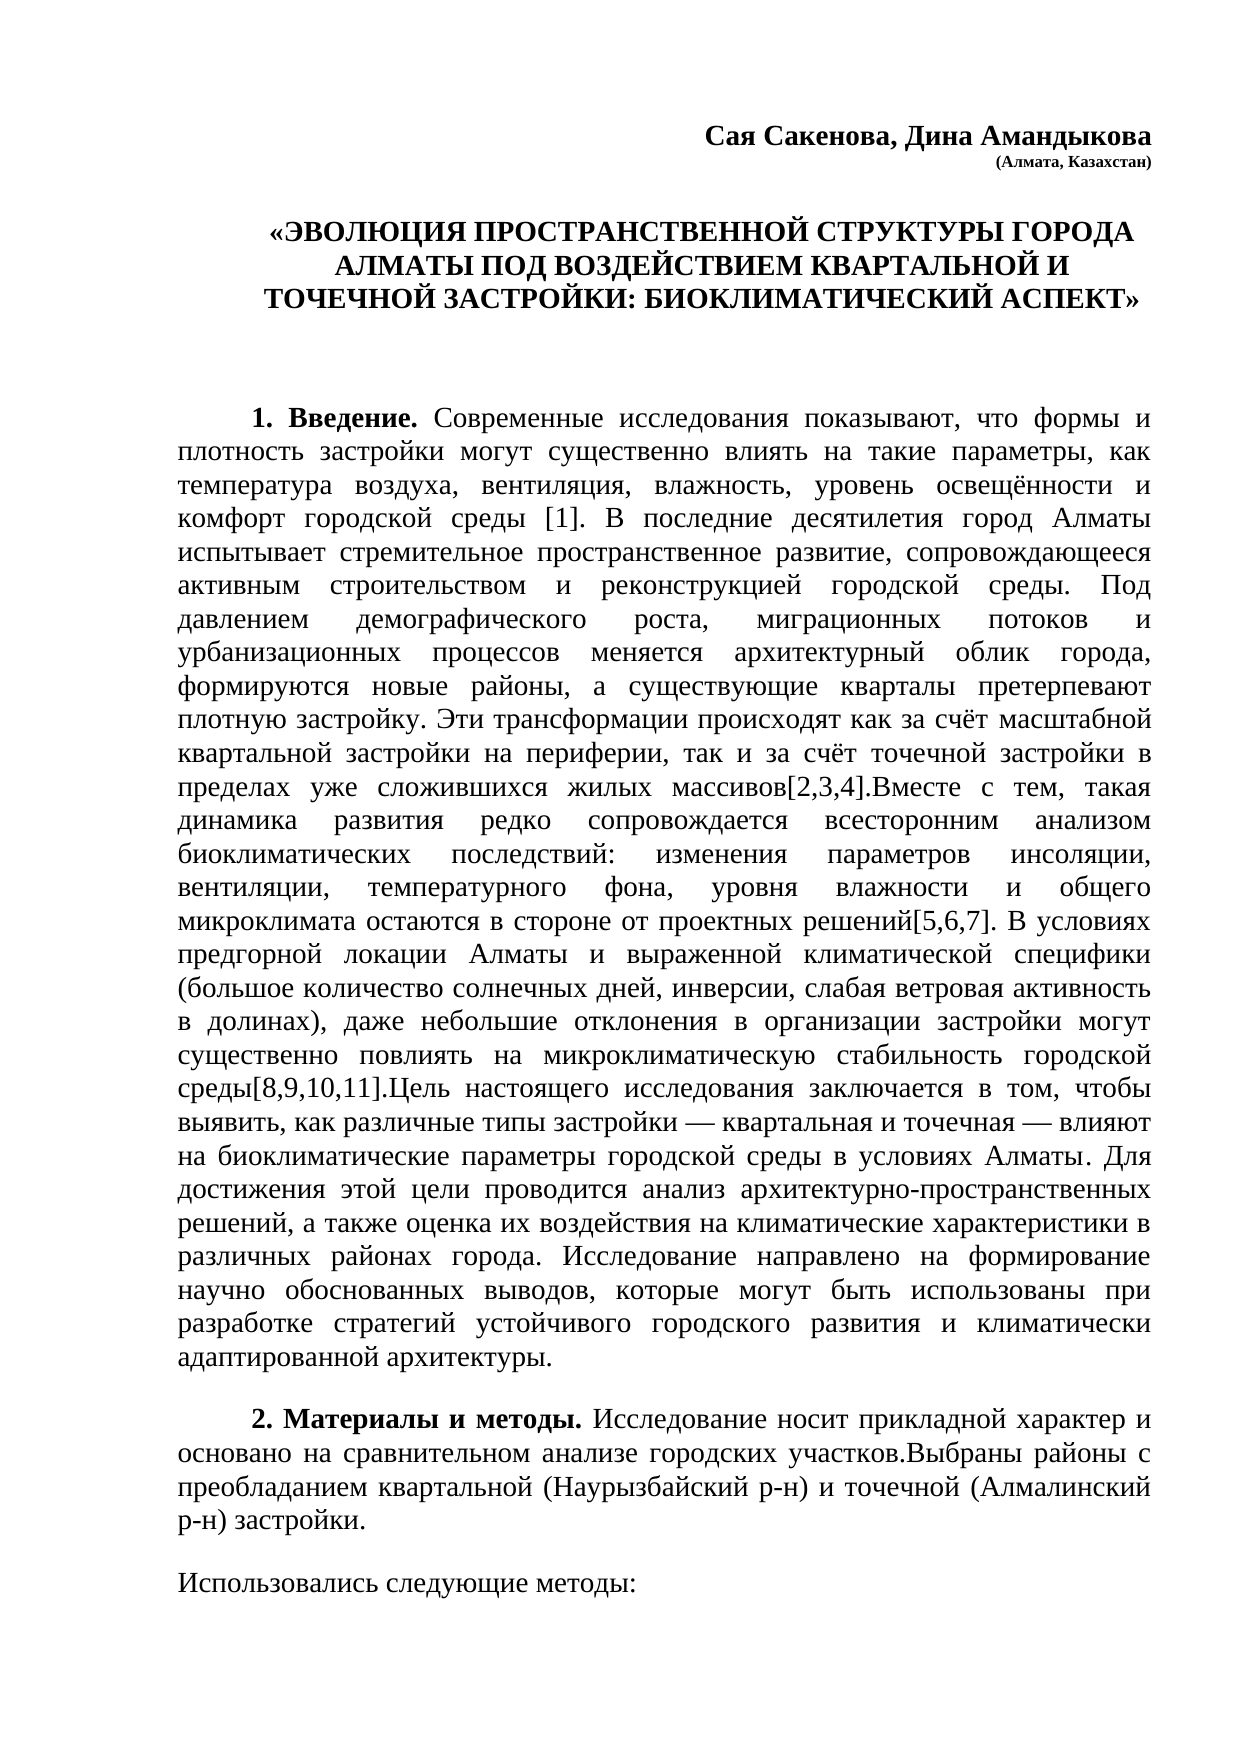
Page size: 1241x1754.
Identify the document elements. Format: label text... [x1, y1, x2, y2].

text 1. Введение. Современные исследования показывают, что формы и плотность застройки могут существенно влиять на такие параметры, как температура воздуха, вентиляция, влажность, уровень освещённости и комфорт городской среды [1]. В последние десятилетия город Алматы испытывает стремительное пространственное развитие, сопровождающееся активным строительством и реконструкцией городской среды. Под давлением демографического роста, миграционных потоков и урбанизационных процессов меняется архитектурный облик города, формируются новые районы, а существующие кварталы претерпевают плотную застройку. Эти трансформации происходят как за счёт масштабной квартальной застройки на периферии, так и за счёт точечной застройки в пределах уже сложившихся жилых массивов[2,3,4].Вместе с тем, такая динамика развития редко сопровождается всесторонним анализом биоклиматических последствий: изменения параметров инсоляции, вентиляции, температурного фона, уровня влажности и общего микроклимата остаются в стороне от проектных решений[5,6,7]. В условиях предгорной локации Алматы и выраженной климатической специфики (большое количество солнечных дней, инверсии, слабая ветровая активность в долинах), даже небольшие отклонения в организации застройки могут существенно повлиять на микроклиматическую стабильность городской среды[8,9,10,11].Цель настоящего исследования заключается в том, чтобы выявить, как различные типы застройки — квартальная и точечная — влияют на биоклиматические параметры городской среды в условиях Алматы. Для достижения этой цели проводится анализ архитектурно-пространственных решений, а также оценка их воздействия на климатические характеристики в различных районах города. Исследование направлено на формирование научно обоснованных выводов, которые могут быть использованы при разработке стратегий устойчивого городского развития и климатически адаптированной архитектуры. [177, 400, 1152, 1372]
text (Алмата, Казахстан) [177, 152, 1152, 185]
text «ЭВОЛЮЦИЯ ПРОСТРАНСТВЕННОЙ СТРУКТУРЫ ГОРОДА АЛМАТЫ ПОД ВОЗДЕЙСТВИЕМ КВАРТАЛЬНОЙ И ТОЧЕЧНОЙ ЗАСТРОЙКИ: БИОКЛИМАТИЧЕСКИЙ АСПЕКТ» [252, 214, 1152, 315]
text Использовались следующие методы: [177, 1565, 1152, 1598]
text 2. Материалы и методы. Исследование носит прикладной характер и основано на сравнительном анализе городских участков.Выбраны районы с преобладанием квартальной (Наурызбайский р-н) и точечной (Алмалинский р-н) застройки. [177, 1402, 1152, 1536]
text Сая Сакенова, Дина Амандыкова [177, 118, 1152, 152]
